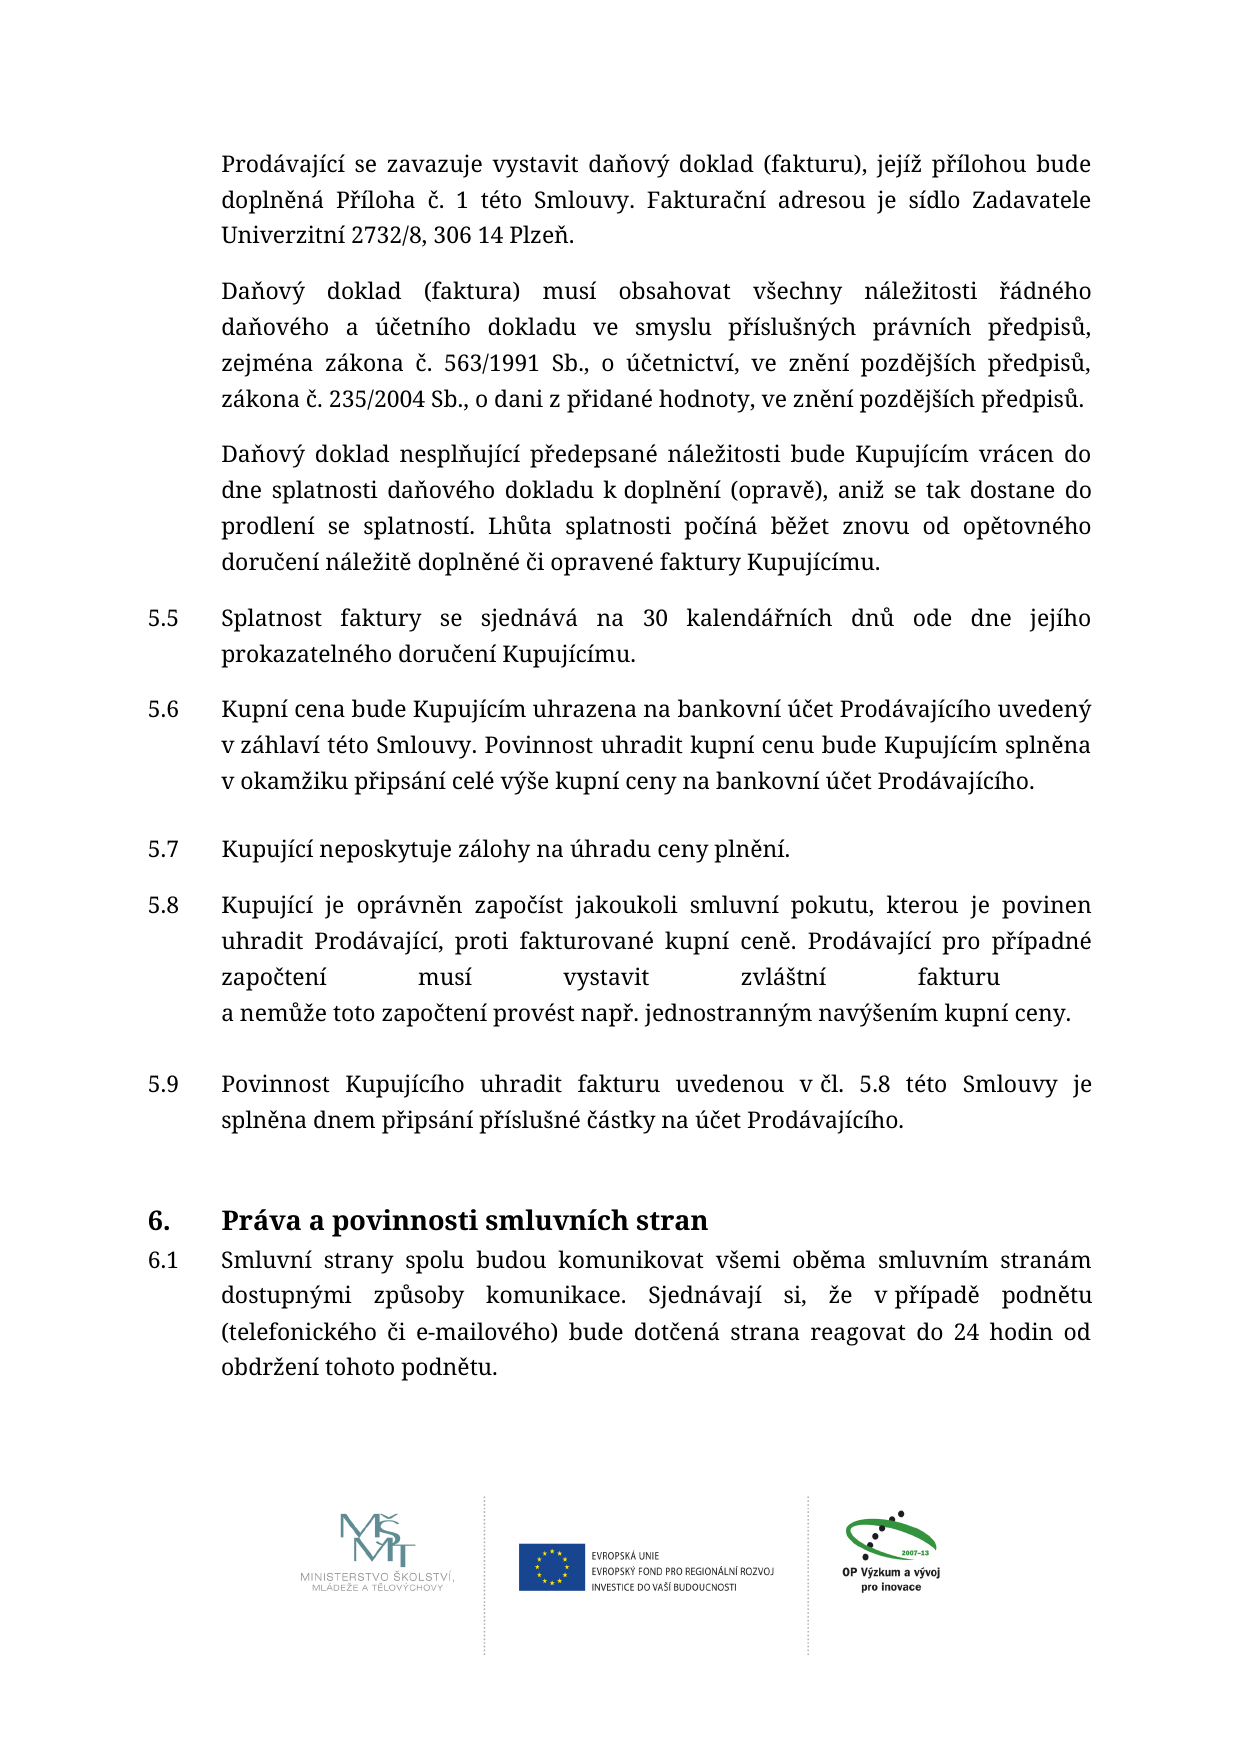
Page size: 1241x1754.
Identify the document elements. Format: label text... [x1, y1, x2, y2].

text Daňový doklad nesplňující předepsané náležitosti bude Kupujícím vrácen do dne splatnosti daňového dokladu k doplnění (opravě), aniž se tak dostane do prodlení se splatností. Lhůta splatnosti počíná běžet znovu od opětovného doručení náležitě doplněné či opravené faktury Kupujícímu. [221, 438, 1093, 577]
text Prodávající se zavazuje vystavit daňový doklad (fakturu), jejíž přílohou bude doplněná Příloha č. 1 této Smlouvy. Fakturační adresou je sídlo Zadavatele Univerzitní 2732/8, 306 14 Plzeň. [221, 148, 1093, 251]
text 6. Práva a povinnosti smluvních stran [148, 1201, 1093, 1238]
text 5.7 Kupující neposkytuje zálohy na úhradu ceny plnění. [148, 833, 1093, 864]
text 5.6 Kupní cena bude Kupujícím uhrazena na bankovní účet Prodávajícího uvedený v záhlaví této Smlouvy. Povinnost uhradit kupní cenu bude Kupujícím splněna v okamžiku připsání celé výše kupní ceny na bankovní účet Prodávajícího. [148, 693, 1093, 796]
text 5.9 Povinnost Kupujícího uhradit fakturu uvedenou v čl. 5.8 této Smlouvy je splněna dnem připsání příslušné částky na účet Prodávajícího. [148, 1068, 1093, 1136]
text Daňový doklad (faktura) musí obsahovat všechny náležitosti řádného daňového a účetního dokladu ve smyslu příslušných právních předpisů, zejména zákona č. 563/1991 Sb., o účetnictví, ve znění pozdějších předpisů, zákona č. 235/2004 Sb., o dani z přidané hodnoty, ve znění pozdějších předpisů. [221, 275, 1093, 414]
picture [265, 1470, 975, 1681]
text 6.1 Smluvní strany spolu budou komunikovat všemi oběma smluvním stranám dostupnými způsoby komunikace. Sjednávají si, že v případě podnětu (telefonického či e-mailového) bude dotčená strana reagovat do 24 hodin od obdržení tohoto podnětu. [148, 1243, 1093, 1383]
text 5.5 Splatnost faktury se sjednává na 30 kalendářních dnů ode dne jejího prokazatelného doručení Kupujícímu. [148, 602, 1093, 669]
text 5.8 Kupující je oprávněn započíst jakoukoli smluvní pokutu, kterou je povinen uhradit Prodávající, proti fakturované kupní ceně. Prodávající pro případné započtení musí vystavit zvláštní fakturu a nemůže toto započtení provést např. jednostranným navýšením kupní ceny. [148, 889, 1093, 1028]
